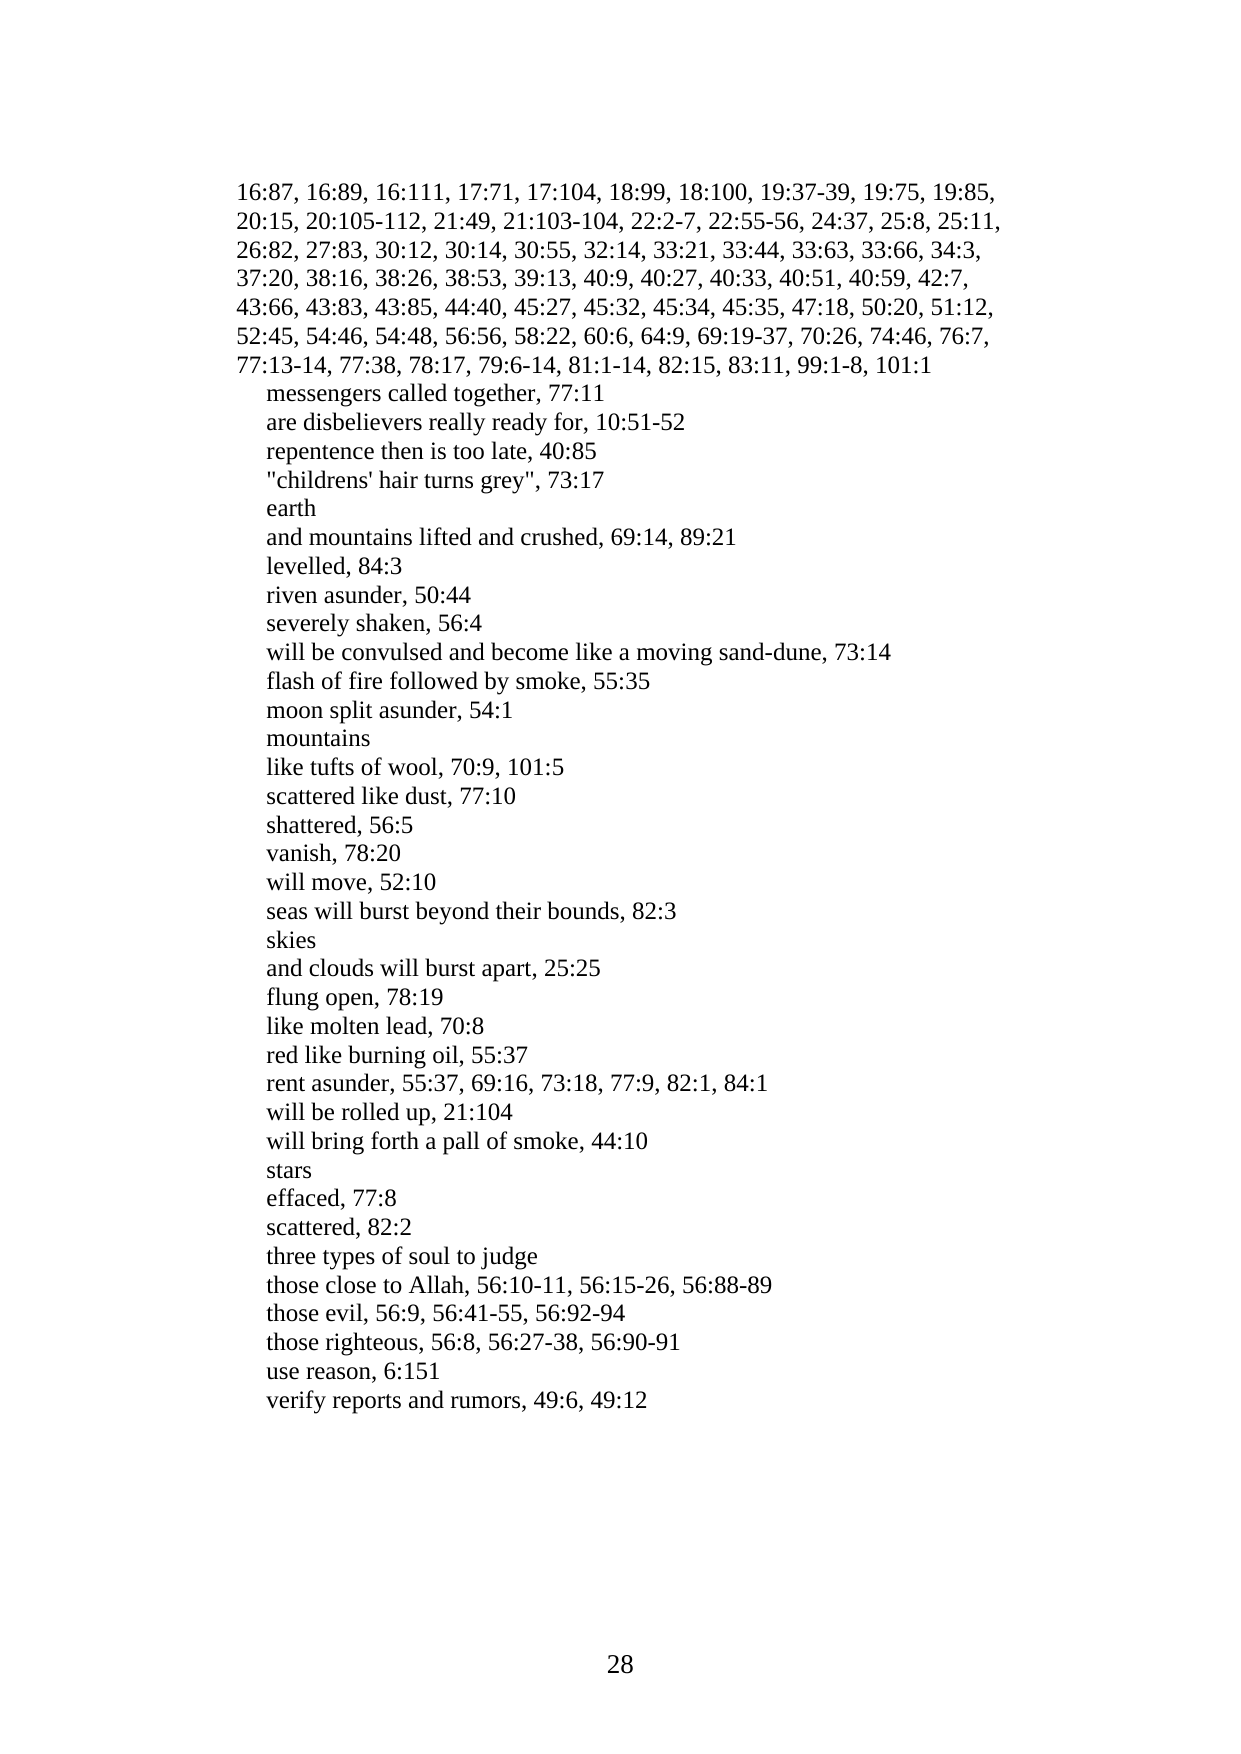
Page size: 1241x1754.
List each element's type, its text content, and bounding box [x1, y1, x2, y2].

text stars [236, 1155, 1004, 1183]
text effaced, 77:8 [236, 1183, 1004, 1212]
text flash of fire followed by smoke, 55:35 [236, 666, 1004, 695]
text those evil, 56:9, 56:41-55, 56:92-94 [236, 1298, 1004, 1327]
text flung open, 78:19 [236, 982, 1004, 1011]
text like tufts of wool, 70:9, 101:5 [236, 752, 1004, 781]
text severely shaken, 56:4 [236, 608, 1004, 637]
text earth [236, 493, 1004, 522]
text will bring forth a pall of smoke, 44:10 [236, 1126, 1004, 1155]
text mountains [236, 723, 1004, 752]
text rent asunder, 55:37, 69:16, 73:18, 77:9, 82:1, 84:1 [236, 1068, 1004, 1097]
text will be convulsed and become like a moving sand-dune, 73:14 [236, 637, 1004, 666]
text will be rolled up, 21:104 [236, 1097, 1004, 1126]
text are disbelievers really ready for, 10:51-52 [236, 407, 1004, 436]
text skies [236, 925, 1004, 953]
text three types of soul to judge [236, 1241, 1004, 1270]
text repentence then is too late, 40:85 [236, 436, 1004, 465]
text riven asunder, 50:44 [236, 580, 1004, 608]
text use reason, 6:151 [236, 1356, 1004, 1385]
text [236, 177, 1004, 378]
text red like burning oil, 55:37 [236, 1040, 1004, 1068]
text will move, 52:10 [236, 867, 1004, 896]
text those righteous, 56:8, 56:27-38, 56:90-91 [236, 1327, 1004, 1356]
text levelled, 84:3 [236, 551, 1004, 580]
text scattered like dust, 77:10 [236, 781, 1004, 810]
text verify reports and rumors, 49:6, 49:12 [236, 1385, 1004, 1413]
text shattered, 56:5 [236, 810, 1004, 838]
text and clouds will burst apart, 25:25 [236, 953, 1004, 982]
text moon split asunder, 54:1 [236, 695, 1004, 723]
text like molten lead, 70:8 [236, 1011, 1004, 1040]
text vanish, 78:20 [236, 838, 1004, 867]
text messengers called together, 77:11 [236, 378, 1004, 407]
text seas will burst beyond their bounds, 82:3 [236, 896, 1004, 925]
text and mountains lifted and crushed, 69:14, 89:21 [236, 522, 1004, 551]
text those close to Allah, 56:10-11, 56:15-26, 56:88-89 [236, 1270, 1004, 1298]
text scattered, 82:2 [236, 1212, 1004, 1241]
text "childrens' hair turns grey", 73:17 [236, 465, 1004, 493]
